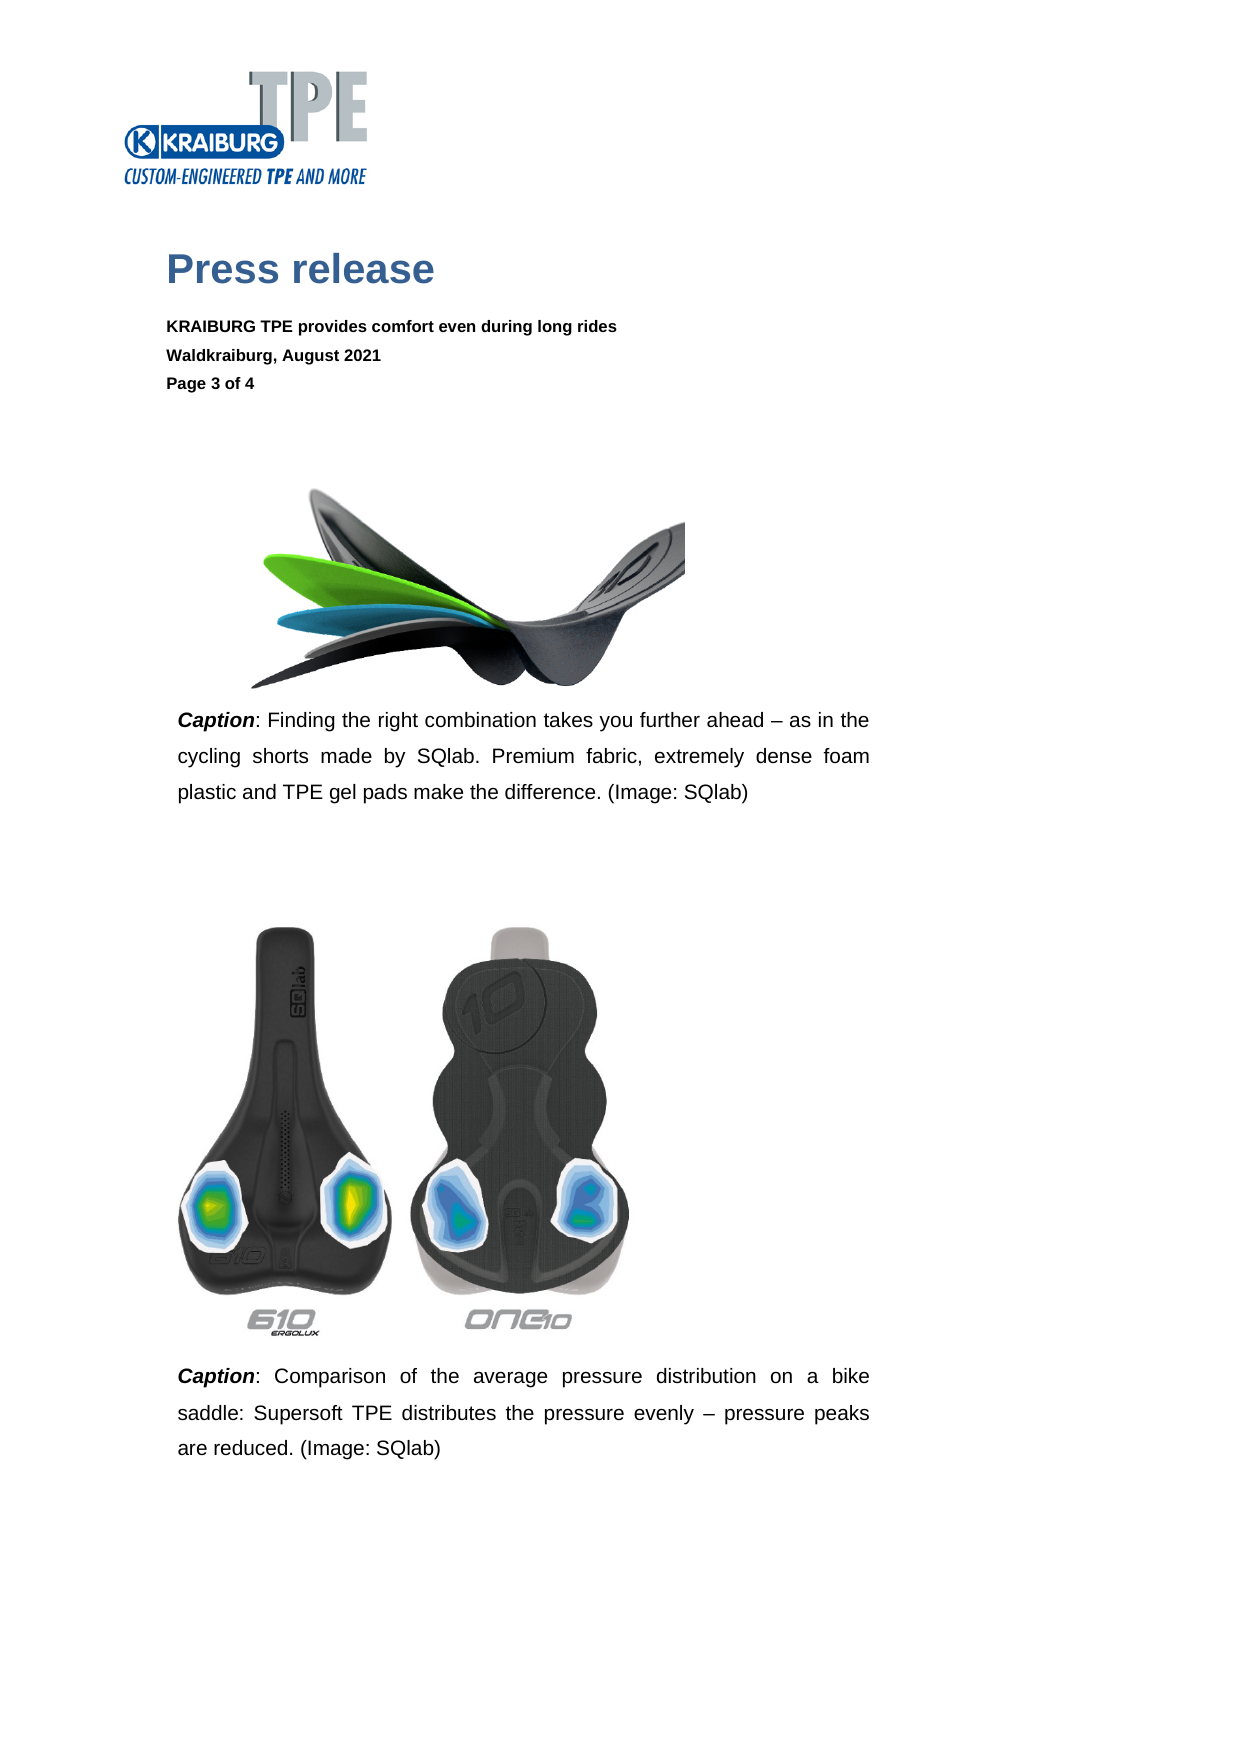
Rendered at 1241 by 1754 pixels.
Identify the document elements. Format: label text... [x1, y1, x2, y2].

text Caption: Finding the right combination takes you further ahead – as in the cycling shorts made by SQlab. Premium fabric, extremely dense foam plastic and TPE gel pads make the difference. (Image: SQlab) [177, 708, 871, 804]
picture [112, 55, 379, 200]
text Caption: Comparison of the average pressure distribution on a bike saddle: Supersoft TPE distributes the pressure evenly – pressure peaks are reduced. (Image: SQlab) [177, 1364, 871, 1460]
picture [177, 467, 685, 694]
picture [177, 923, 635, 1351]
